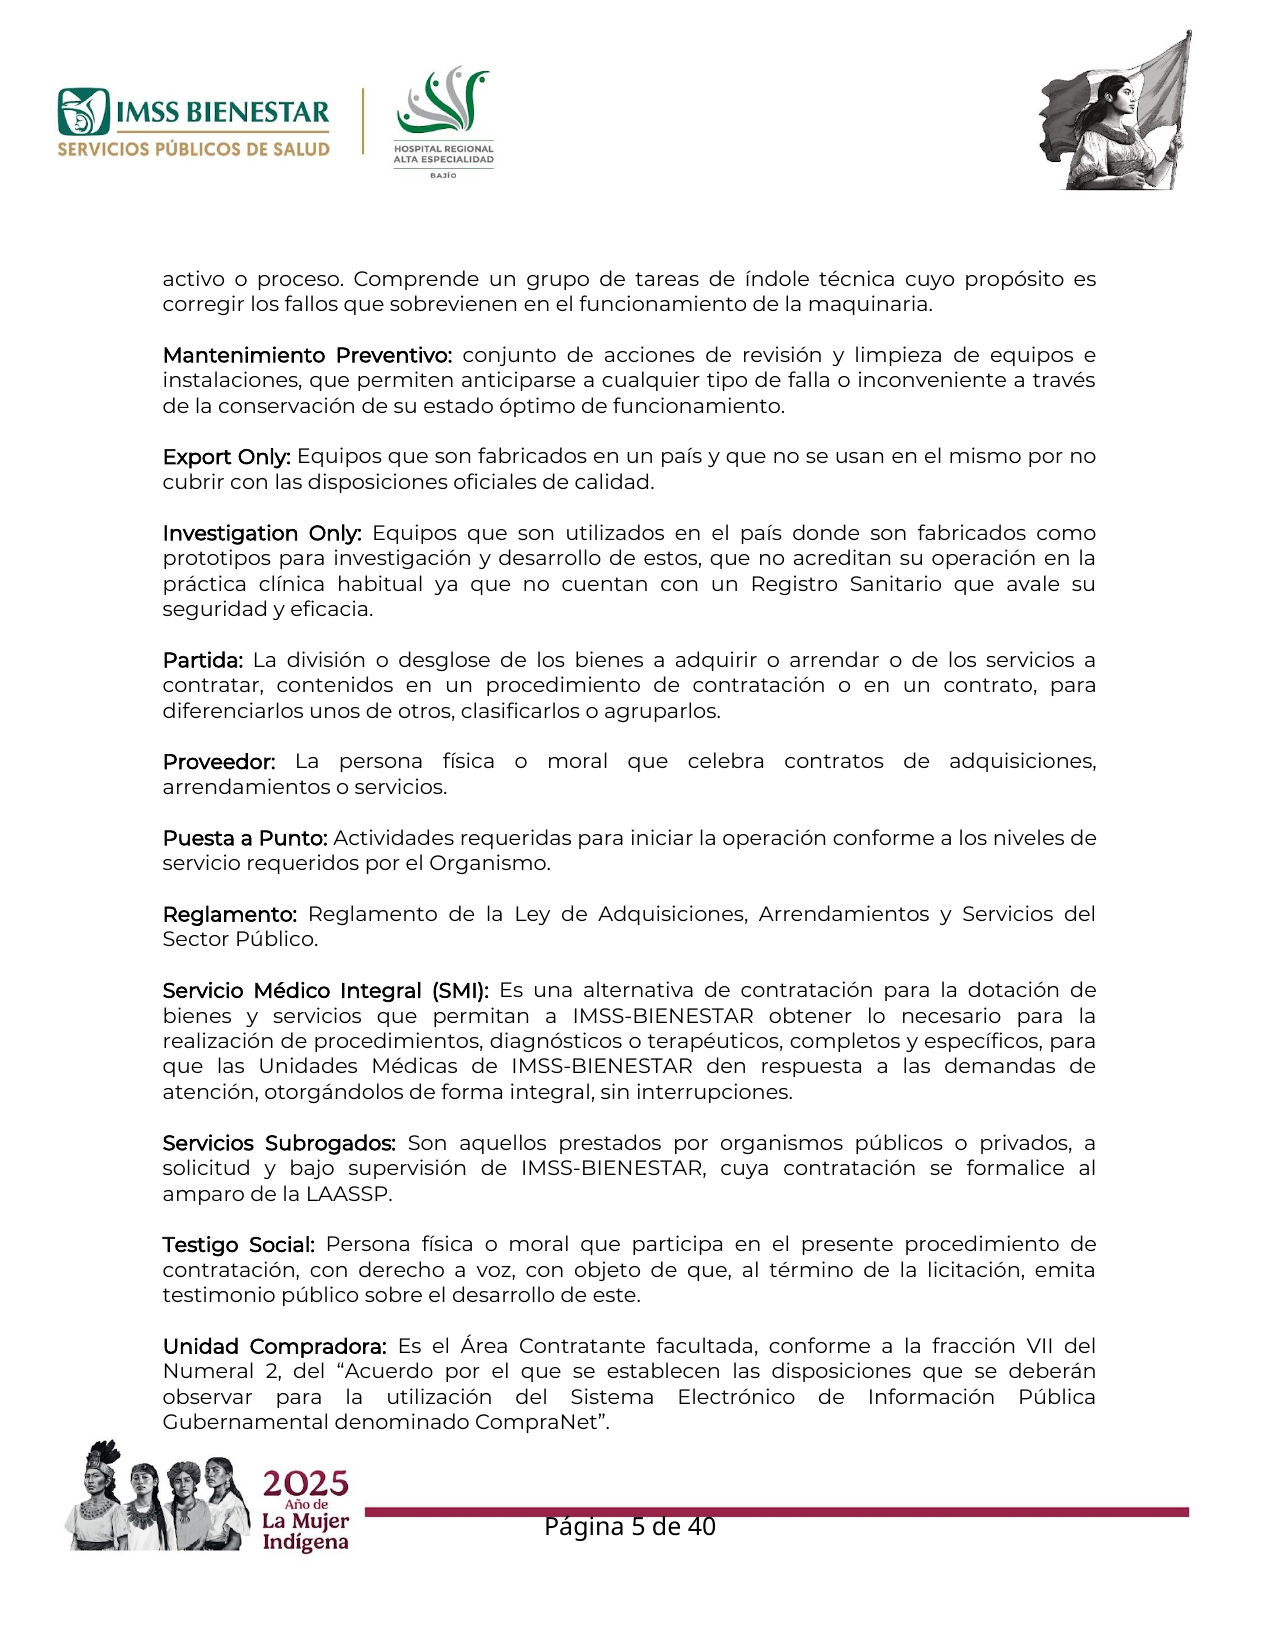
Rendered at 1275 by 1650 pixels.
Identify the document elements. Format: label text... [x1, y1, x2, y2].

text Servicios Subrogados: Son aquellos prestados por organismos públicos o privados, a solicitud y bajo supervisión de IMSS-BIENESTAR, cuya contratación se formalice al amparo de la LAASSP. [162, 1130, 1098, 1206]
text Investigation Only: Equipos que son utilizados en el país donde son fabricados como prototipos para investigación y desarrollo de estos, que no acreditan su operación en la práctica clínica habitual ya que no cuentan con un Registro Sanitario que avale su seguridad y eficacia. [162, 520, 1098, 622]
text Partida: La división o desglose de los bienes a adquirir o arrendar o de los servicios a contratar, contenidos en un procedimiento de contratación o en un contrato, para diferenciarlos unos de otros, clasificarlos o agruparlos. [162, 647, 1098, 723]
text Proveedor: La persona física o moral que celebra contratos de adquisiciones, arrendamientos o servicios. [162, 749, 1098, 799]
text Export Only: Equipos que son fabricados en un país y que no se usan en el mismo por no cubrir con las disposiciones oficiales de calidad. [162, 444, 1098, 494]
picture [0, 0, 1263, 1650]
text Puesta a Punto: Actividades requeridas para iniciar la operación conforme a los niveles de servicio requeridos por el Organismo. [162, 825, 1098, 876]
text Unidad Compradora: Es el Área Contratante facultada, conforme a la fracción VII del Numeral 2, del “Acuerdo por el que se establecen las disposiciones que se deberán observar para la utilización del Sistema Electrónico de Información Pública Gubernamental denominado CompraNet”. [162, 1333, 1098, 1435]
text Reglamento: Reglamento de la Ley de Adquisiciones, Arrendamientos y Servicios del Sector Público. [162, 901, 1098, 952]
text Servicio Médico Integral (SMI): Es una alternativa de contratación para la dotación de bienes y servicios que permitan a IMSS-BIENESTAR obtener lo necesario para la realización de procedimientos, diagnósticos o terapéuticos, completos y específicos, para que las Unidades Médicas de IMSS-BIENESTAR den respuesta a las demandas de atención, otorgándolos de forma integral, sin interrupciones. [162, 977, 1098, 1104]
text Testigo Social: Persona física o moral que participa en el presente procedimiento de contratación, con derecho a voz, con objeto de que, al término de la licitación, emita testimonio público sobre el desarrollo de este. [162, 1232, 1098, 1308]
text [162, 266, 1098, 317]
text Mantenimiento Preventivo: conjunto de acciones de revisión y limpieza de equipos e instalaciones, que permiten anticiparse a cualquier tipo de falla o inconveniente a través de la conservación de su estado óptimo de funcionamiento. [162, 342, 1098, 418]
